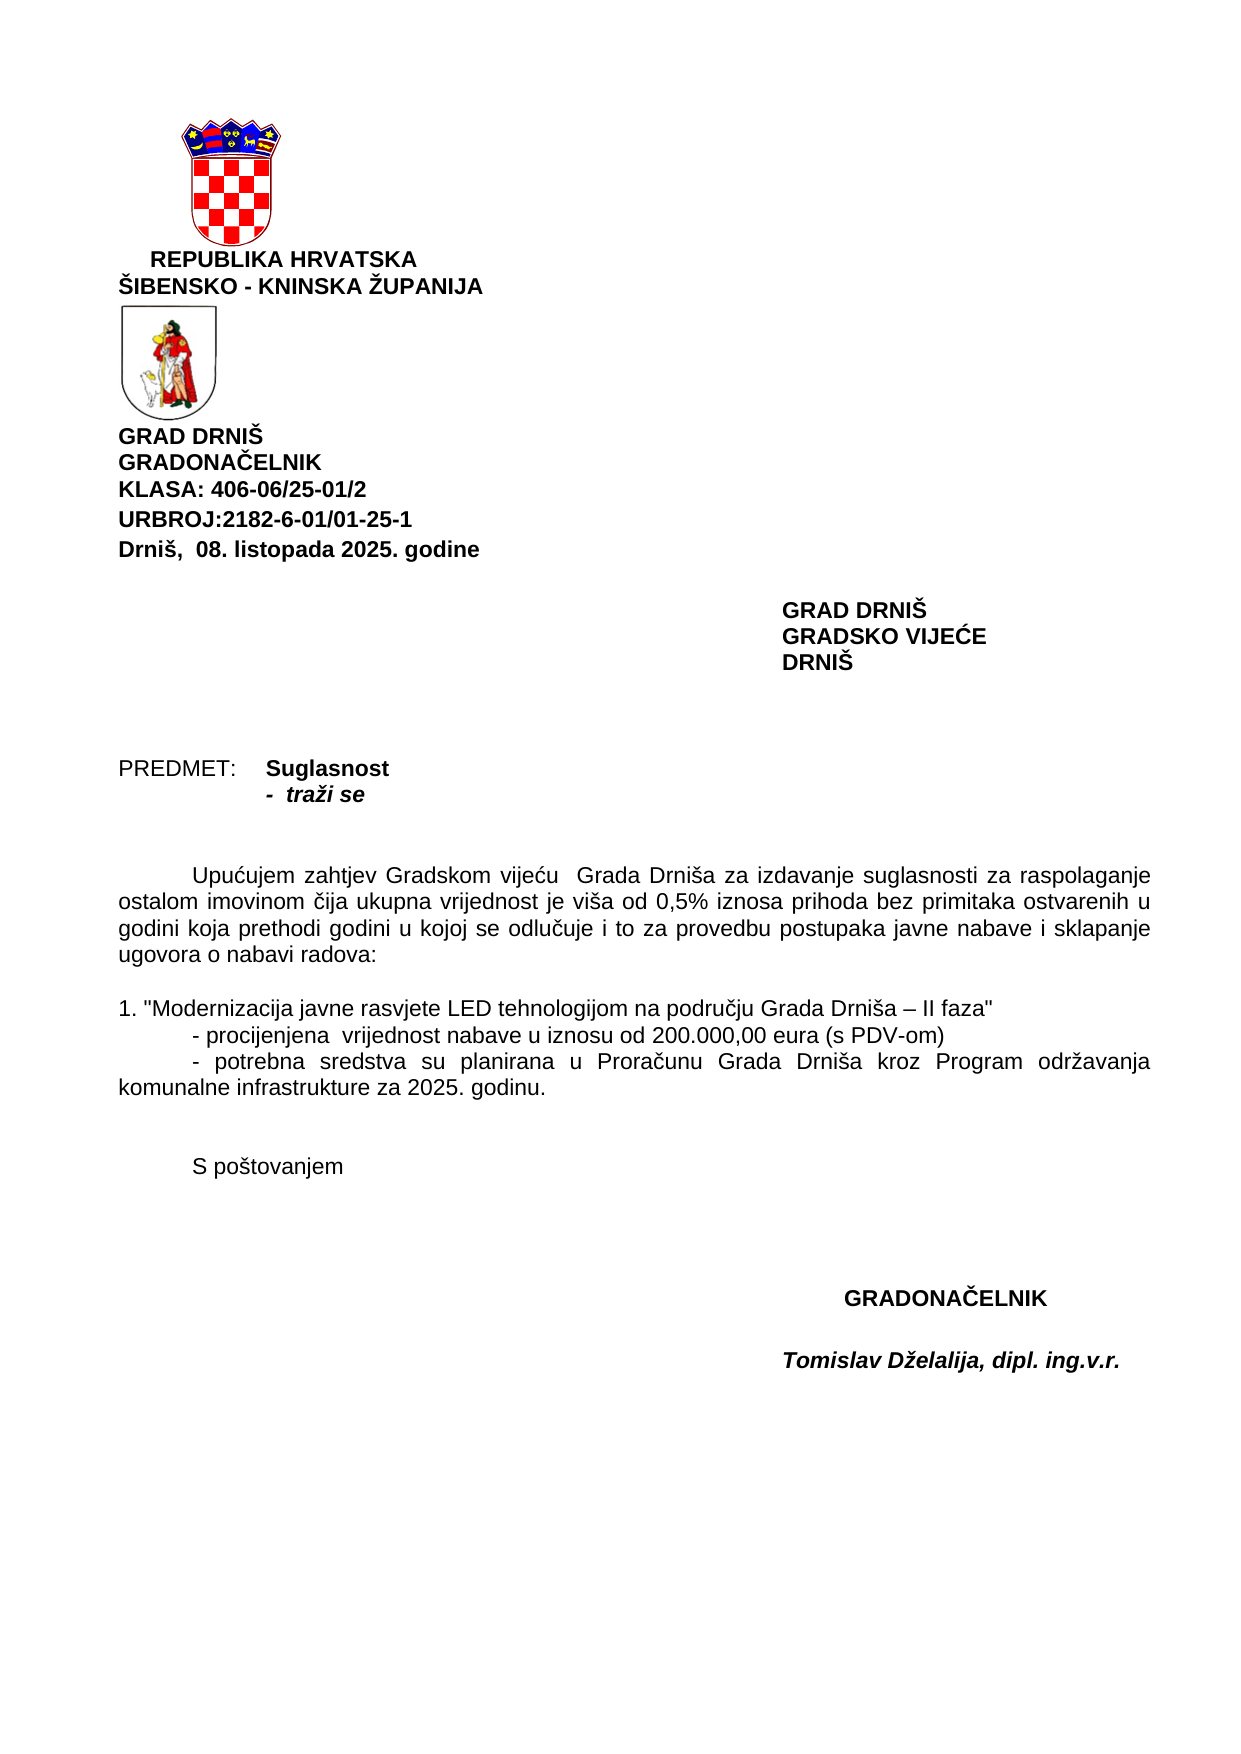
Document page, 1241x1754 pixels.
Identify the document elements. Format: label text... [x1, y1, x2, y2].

text Upućujem zahtjev Gradskom vijeću Grada Drniša za izdavanje suglasnosti za raspolaganje ostalom imovinom čija ukupna vrijednost je viša od 0,5% iznosa prihoda bez primitaka ostvarenih u godini koja prethodi godini u kojoj se odlučuje i to za provedbu postupaka javne nabave i sklapanje ugovora o nabavi radova: [118, 862, 1152, 967]
text REPUBLIKA HRVATSKA [118, 246, 1152, 273]
text GRADSKO VIJEĆE [708, 623, 1152, 649]
text PREDMET: Suglasnost [118, 755, 1152, 781]
text GRADONAČELNIK [634, 1285, 1152, 1311]
text ŠIBENSKO - KNINSKA ŽUPANIJA [118, 273, 1152, 299]
text - procijenjena vrijednost nabave u iznosu od 200.000,00 eura (s PDV-om) [118, 1022, 1152, 1048]
text GRAD DRNIŠ [118, 423, 1152, 449]
text 1. "Modernizacija javne rasvjete LED tehnologijom na području Grada Drniša – II faza" [118, 995, 1152, 1022]
text Drniš, 08. listopada 2025. godine [118, 536, 1152, 562]
text GRADONAČELNIK [118, 449, 1152, 476]
text Tomislav Dželalija, dipl. ing.v.r. [782, 1347, 1152, 1373]
text S poštovanjem [118, 1153, 1152, 1180]
text DRNIŠ [708, 649, 1152, 676]
text - traži se [192, 781, 1152, 807]
text URBROJ:2182-6-01/01-25-1 [118, 506, 1152, 532]
text - potrebna sredstva su planirana u Proračunu Grada Drniša kroz Program održavanja komunalne infrastrukture za 2025. godinu. [118, 1048, 1152, 1101]
text KLASA: 406-06/25-01/2 [118, 476, 1152, 502]
picture [118, 298, 218, 423]
text GRAD DRNIŠ [118, 597, 1152, 623]
